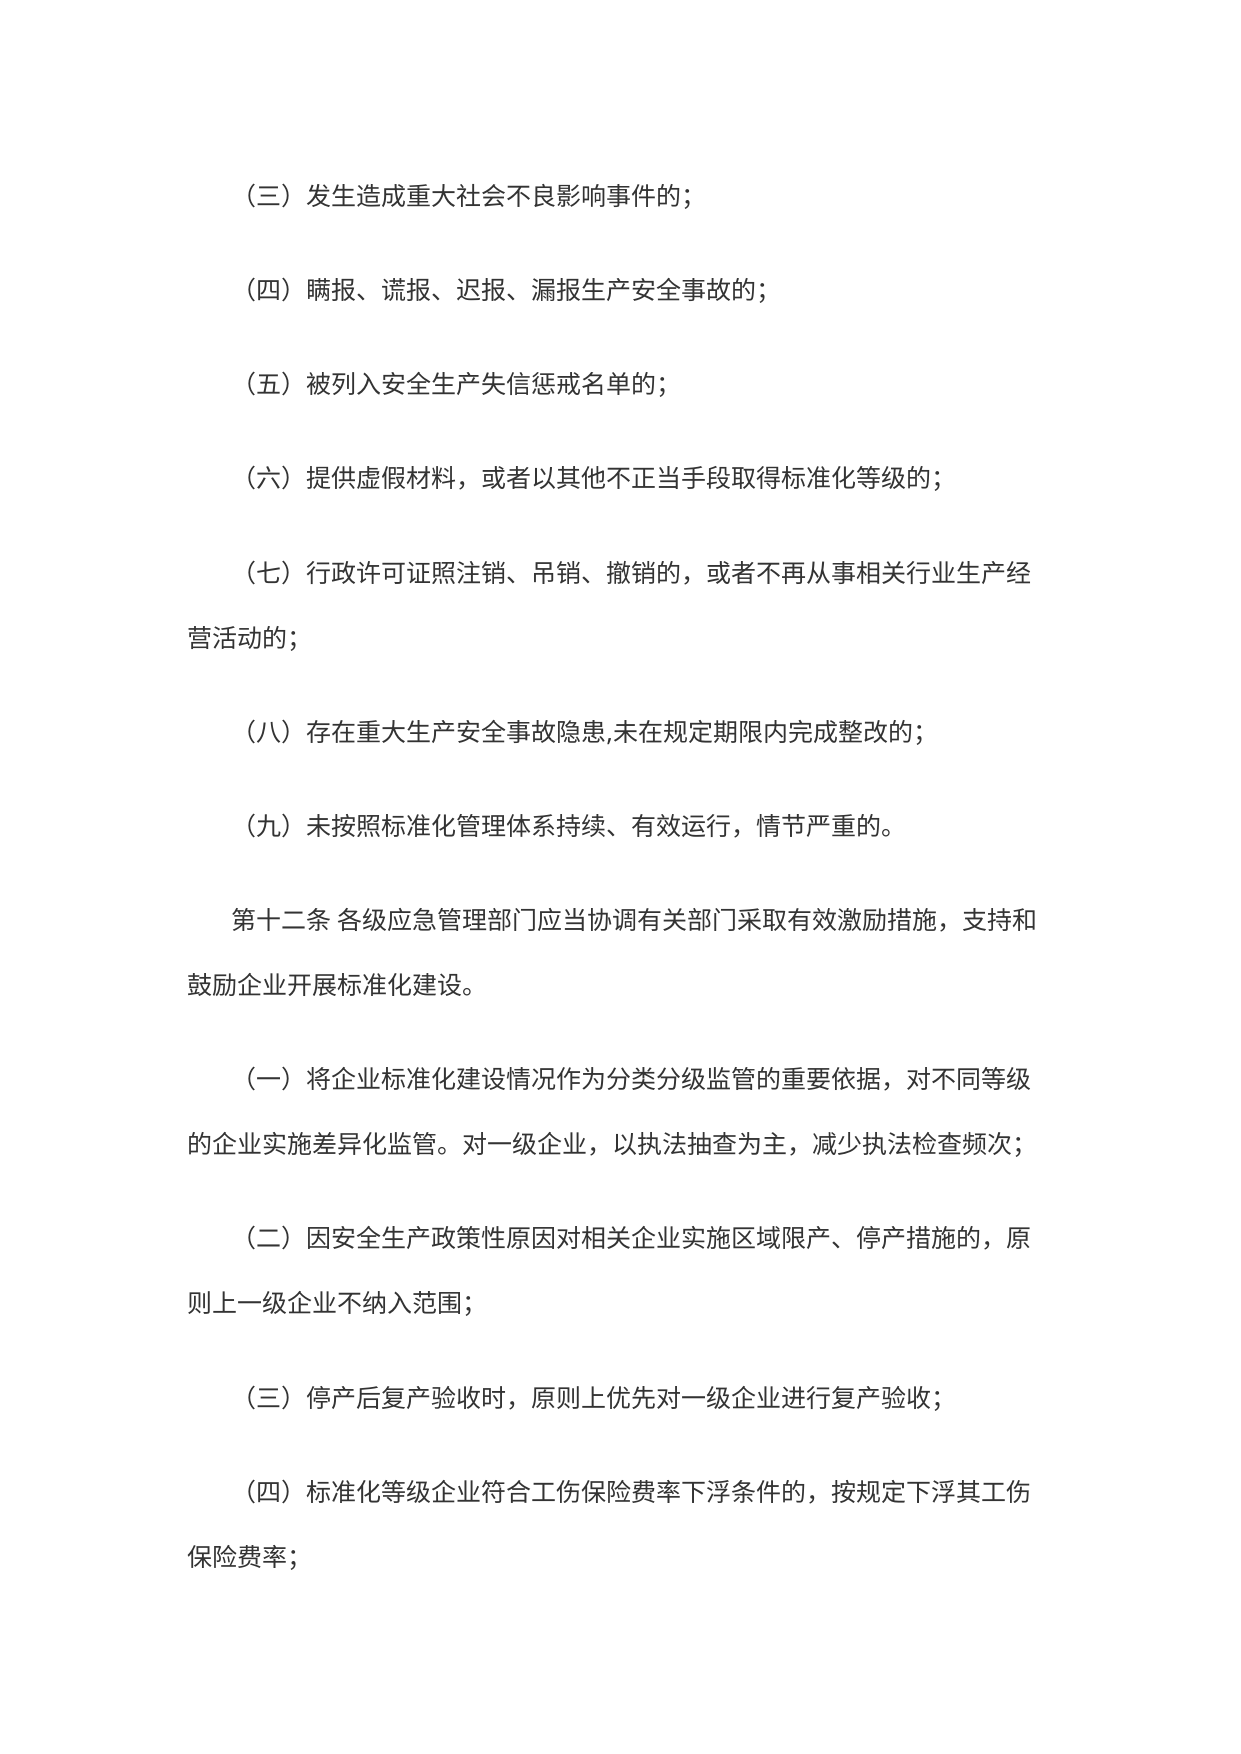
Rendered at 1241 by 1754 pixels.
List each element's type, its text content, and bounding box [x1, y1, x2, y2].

text （三）停产后复产验收时，原则上优先对一级企业进行复产验收； [187, 1364, 1053, 1429]
text （四）瞒报、谎报、迟报、漏报生产安全事故的； [187, 256, 1053, 321]
text （三）发生造成重大社会不良影响事件的； [187, 162, 1053, 227]
text （二）因安全生产政策性原因对相关企业实施区域限产、停产措施的，原则上一级企业不纳入范围； [187, 1204, 1053, 1334]
text 第十二条 各级应急管理部门应当协调有关部门采取有效激励措施，支持和鼓励企业开展标准化建设。 [187, 886, 1053, 1016]
text （五）被列入安全生产失信惩戒名单的； [187, 350, 1053, 415]
text （七）行政许可证照注销、吊销、撤销的，或者不再从事相关行业生产经营活动的； [187, 539, 1053, 669]
text （八）存在重大生产安全事故隐患,未在规定期限内完成整改的； [187, 698, 1053, 763]
text （六）提供虚假材料，或者以其他不正当手段取得标准化等级的； [187, 444, 1053, 509]
text （九）未按照标准化管理体系持续、有效运行，情节严重的。 [187, 792, 1053, 857]
text （一）将企业标准化建设情况作为分类分级监管的重要依据，对不同等级的企业实施差异化监管。对一级企业，以执法抽查为主，减少执法检查频次； [187, 1045, 1053, 1175]
text （四）标准化等级企业符合工伤保险费率下浮条件的，按规定下浮其工伤保险费率； [187, 1458, 1053, 1588]
